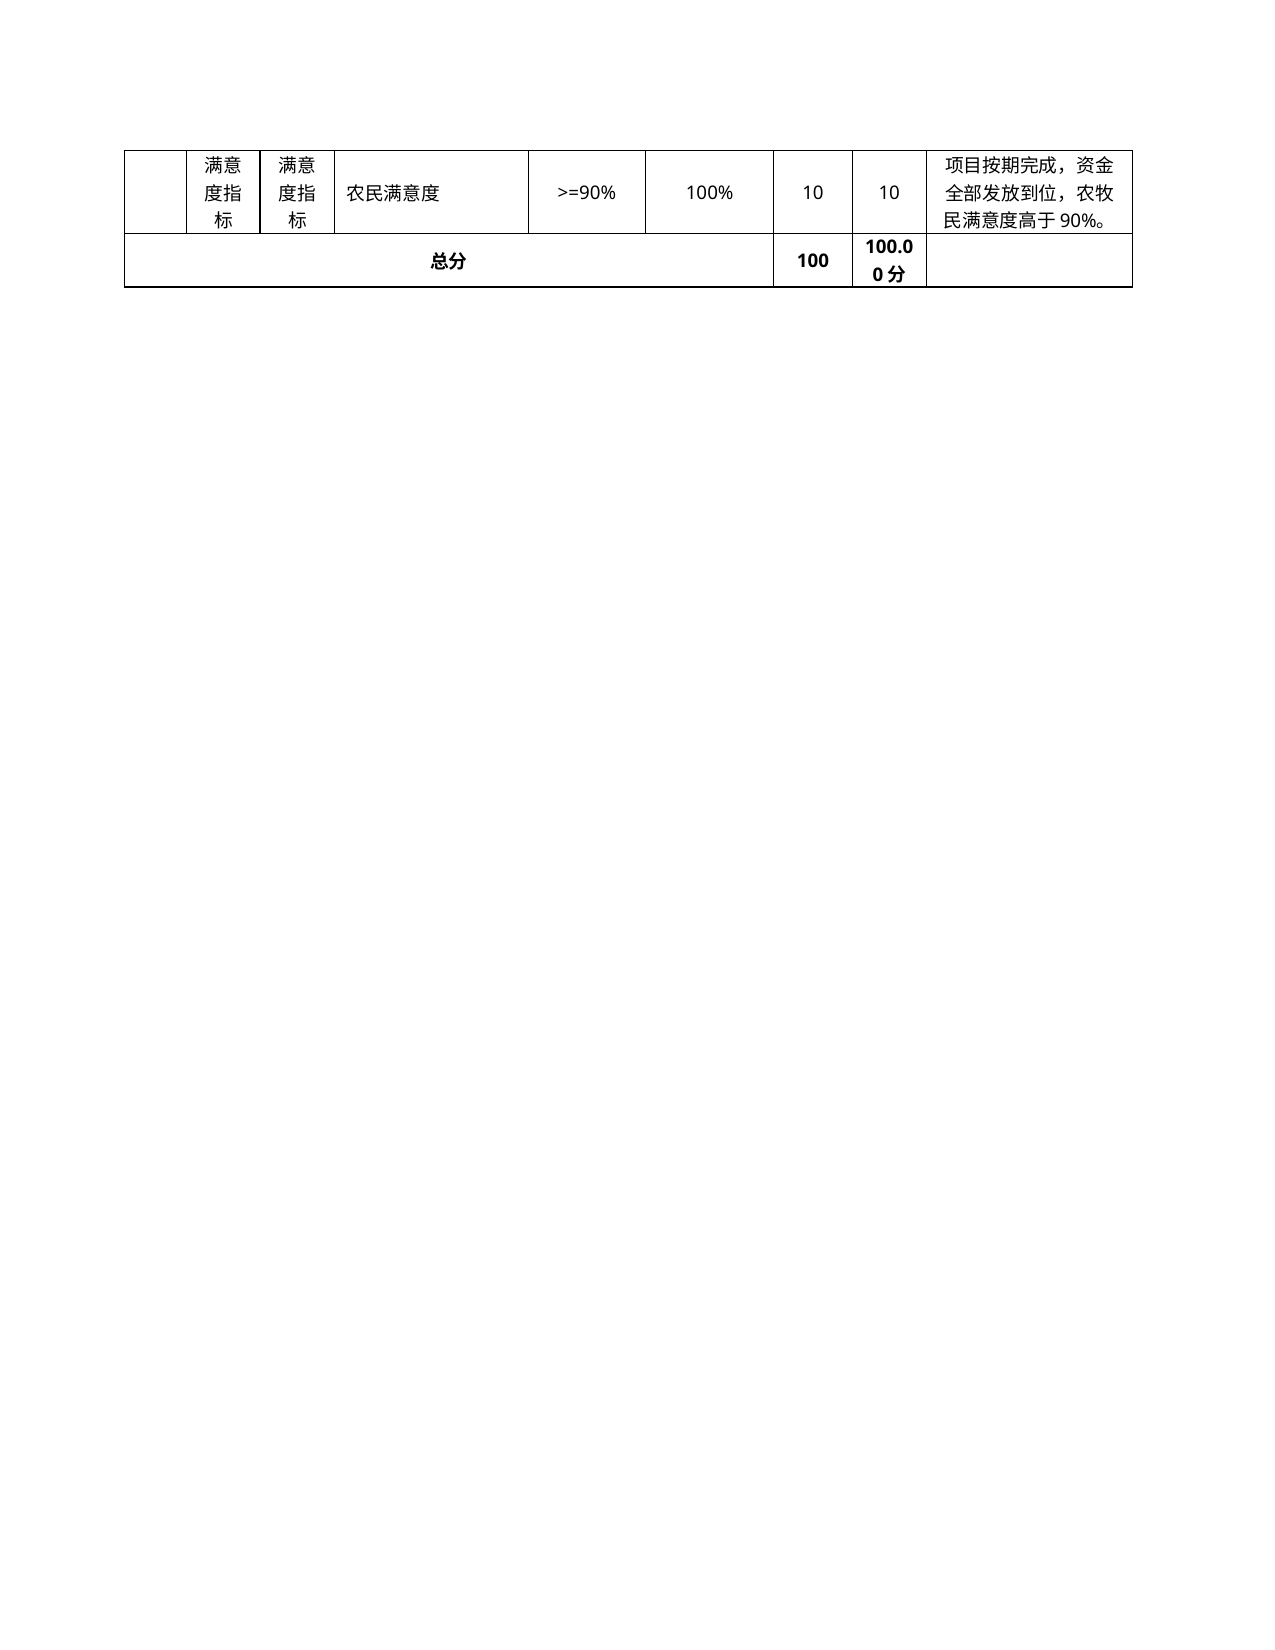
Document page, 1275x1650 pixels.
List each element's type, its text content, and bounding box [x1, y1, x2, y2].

table_cell 农民满意度 [335, 151, 528, 233]
table_cell 项目按期完成，资金全部发放到位，农牧民满意度高于90%。 [927, 151, 1132, 233]
table_cell 100 [774, 234, 852, 286]
table_cell 100% [646, 151, 773, 233]
table_cell >=90% [529, 151, 645, 233]
table_cell 10 [774, 151, 852, 233]
table_cell 100.00分 [853, 234, 926, 286]
table_cell 10 [853, 151, 926, 233]
table_cell 满意度指标 [261, 151, 334, 233]
table_cell 满意度指标 [187, 151, 259, 233]
table_cell 总分 [125, 234, 773, 286]
table_cell [927, 234, 1132, 286]
